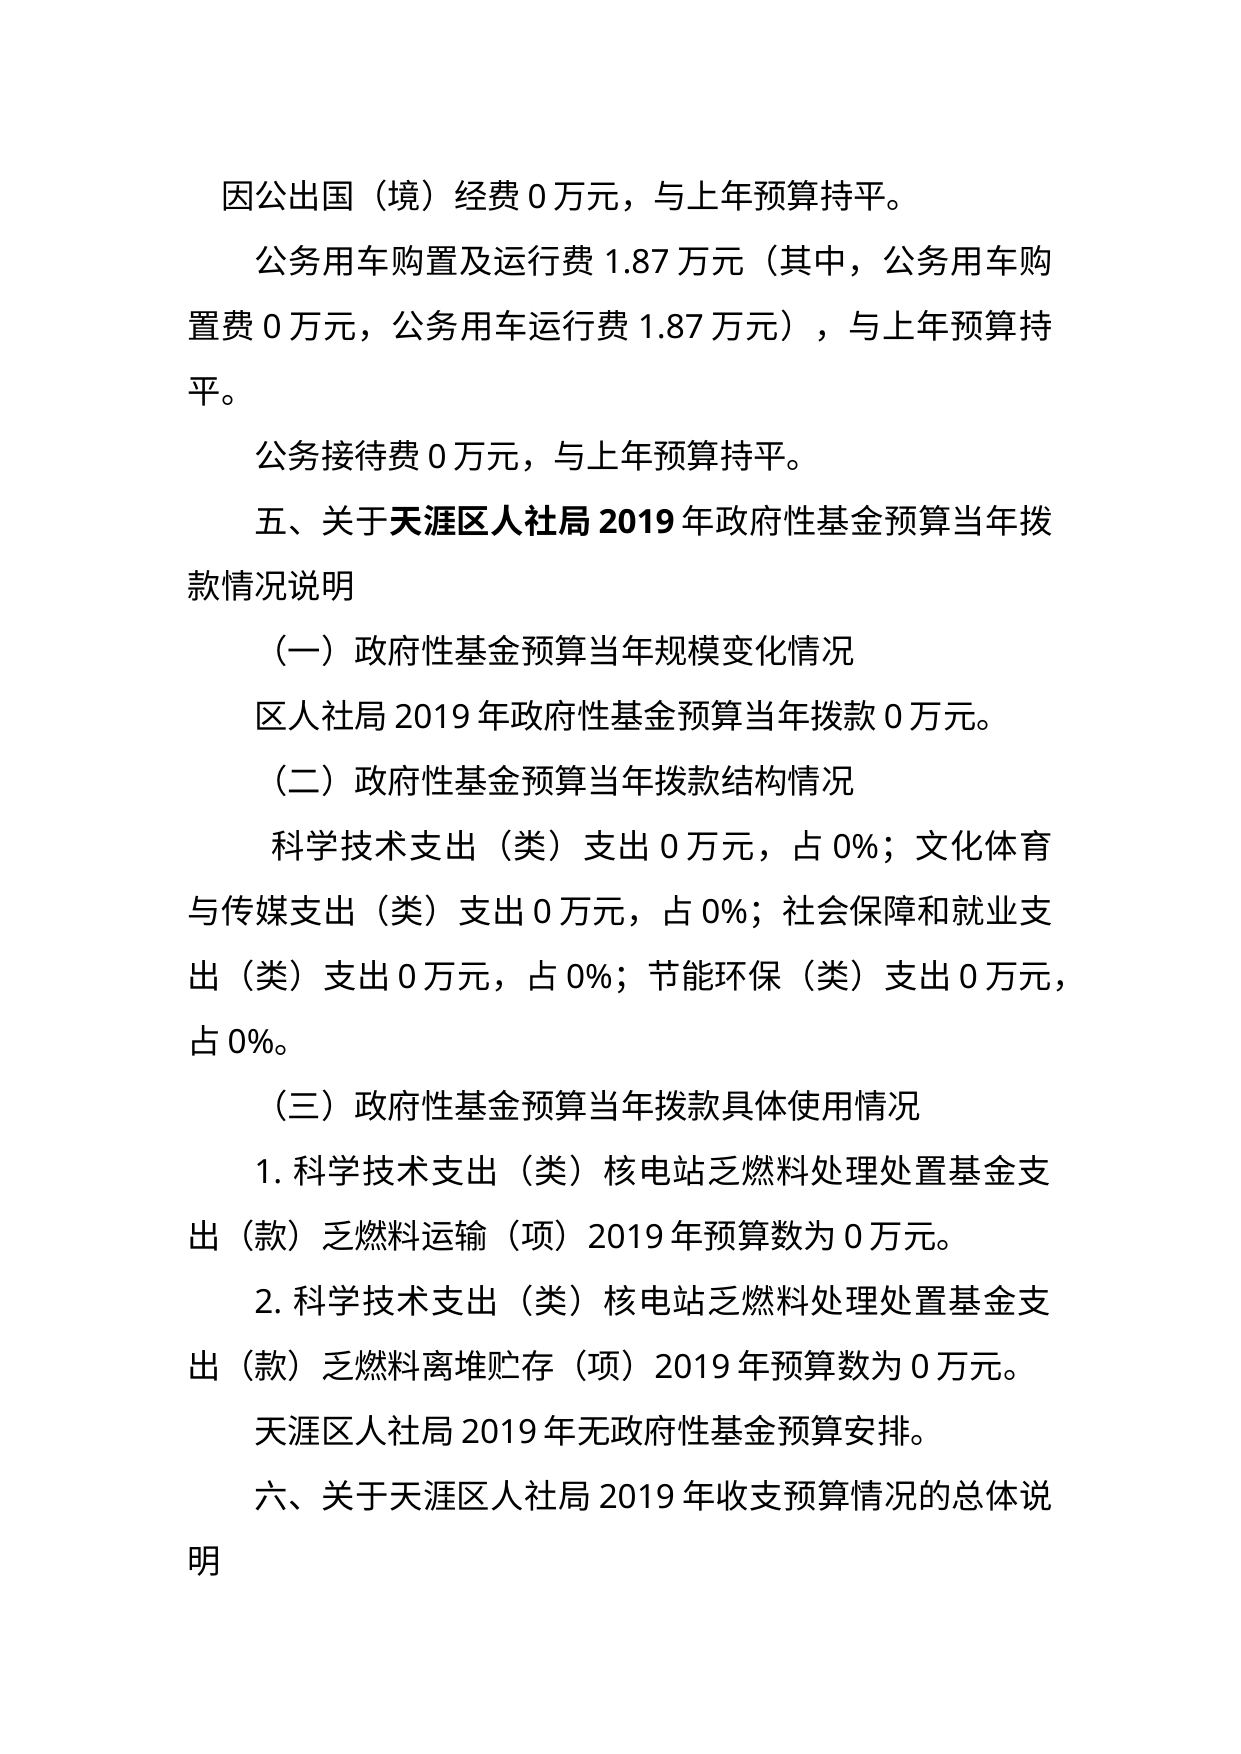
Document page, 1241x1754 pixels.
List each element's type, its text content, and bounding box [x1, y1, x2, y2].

text 公务接待费0万元，与上年预算持平。 [187, 422, 1053, 487]
text 因公出国（境）经费0万元，与上年预算持平。 [187, 162, 1053, 227]
text 区人社局2019年政府性基金预算当年拨款0万元。 [187, 682, 1053, 747]
text 六、关于天涯区人社局2019年收支预算情况的总体说明 [187, 1462, 1053, 1592]
text （三）政府性基金预算当年拨款具体使用情况 [187, 1072, 1053, 1137]
text 公务用车购置及运行费1.87万元（其中，公务用车购置费0万元，公务用车运行费1.87万元），与上年预算持平。 [187, 227, 1053, 422]
text 五、关于天涯区人社局2019年政府性基金预算当年拨款情况说明 [187, 487, 1053, 617]
text （一）政府性基金预算当年规模变化情况 [187, 617, 1053, 682]
text （二）政府性基金预算当年拨款结构情况 [187, 747, 1053, 812]
text 1. 科学技术支出（类）核电站乏燃料处理处置基金支出（款）乏燃料运输（项）2019年预算数为0万元。 [187, 1137, 1053, 1267]
text 2. 科学技术支出（类）核电站乏燃料处理处置基金支出（款）乏燃料离堆贮存（项）2019年预算数为0万元。 [187, 1267, 1053, 1397]
text 天涯区人社局2019年无政府性基金预算安排。 [187, 1397, 1053, 1462]
text 科学技术支出（类）支出0万元，占0%；文化体育与传媒支出（类）支出0万元，占0%；社会保障和就业支出（类）支出0万元，占0%；节能环保（类）支出0万元，占0%。 [187, 812, 1053, 1072]
